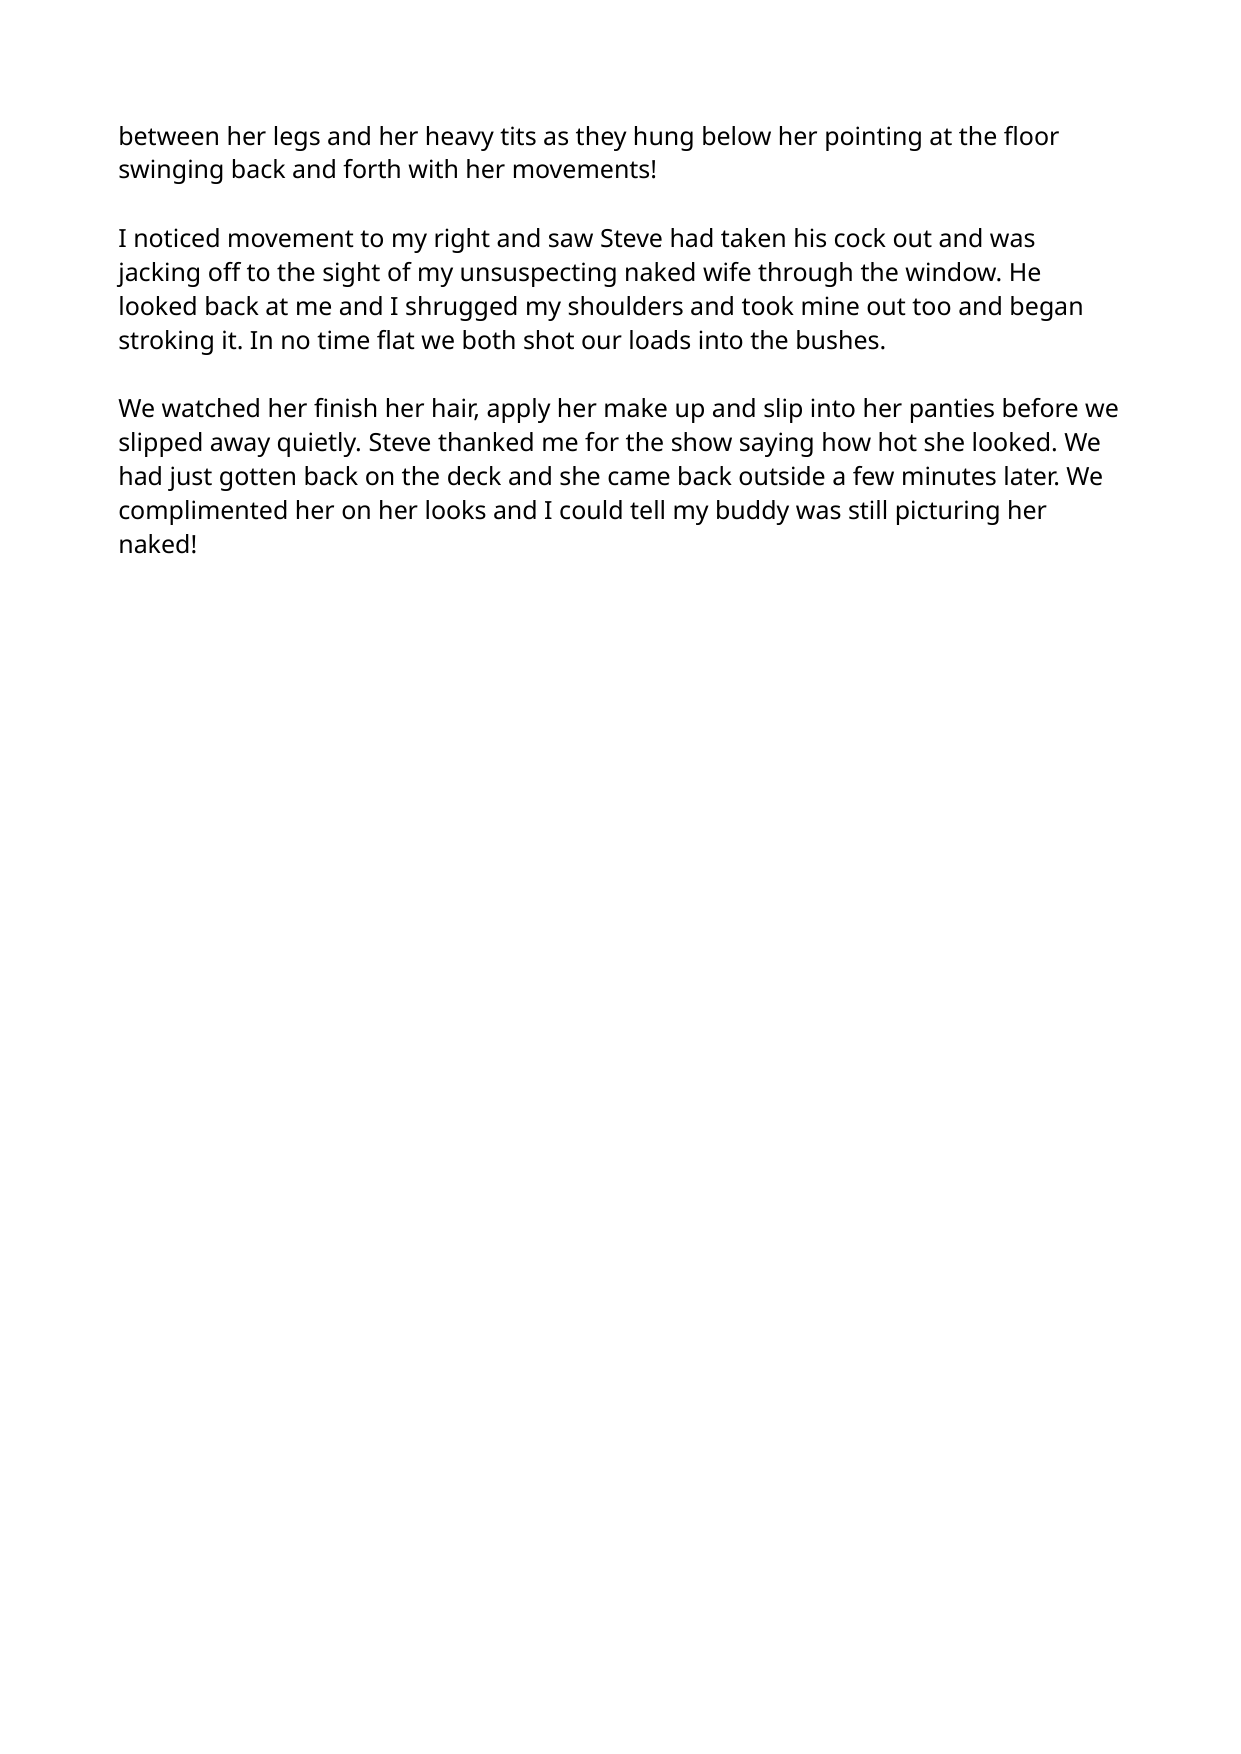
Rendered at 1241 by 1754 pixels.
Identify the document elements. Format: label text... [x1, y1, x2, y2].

text I noticed movement to my right and saw Steve had taken his cock out and was jacking off to the sight of my unsuspecting naked wife through the window. He looked back at me and I shrugged my shoulders and took mine out too and began stroking it. In no time flat we both shot our loads into the bushes. [118, 220, 1122, 357]
text We watched her finish her hair, apply her make up and slip into her panties before we slipped away quietly. Steve thanked me for the show saying how hot she looked. We had just gotten back on the deck and she came back outside a few minutes later. We complimented her on her looks and I could tell my buddy was still picturing her naked! [118, 391, 1122, 561]
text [118, 118, 1122, 186]
